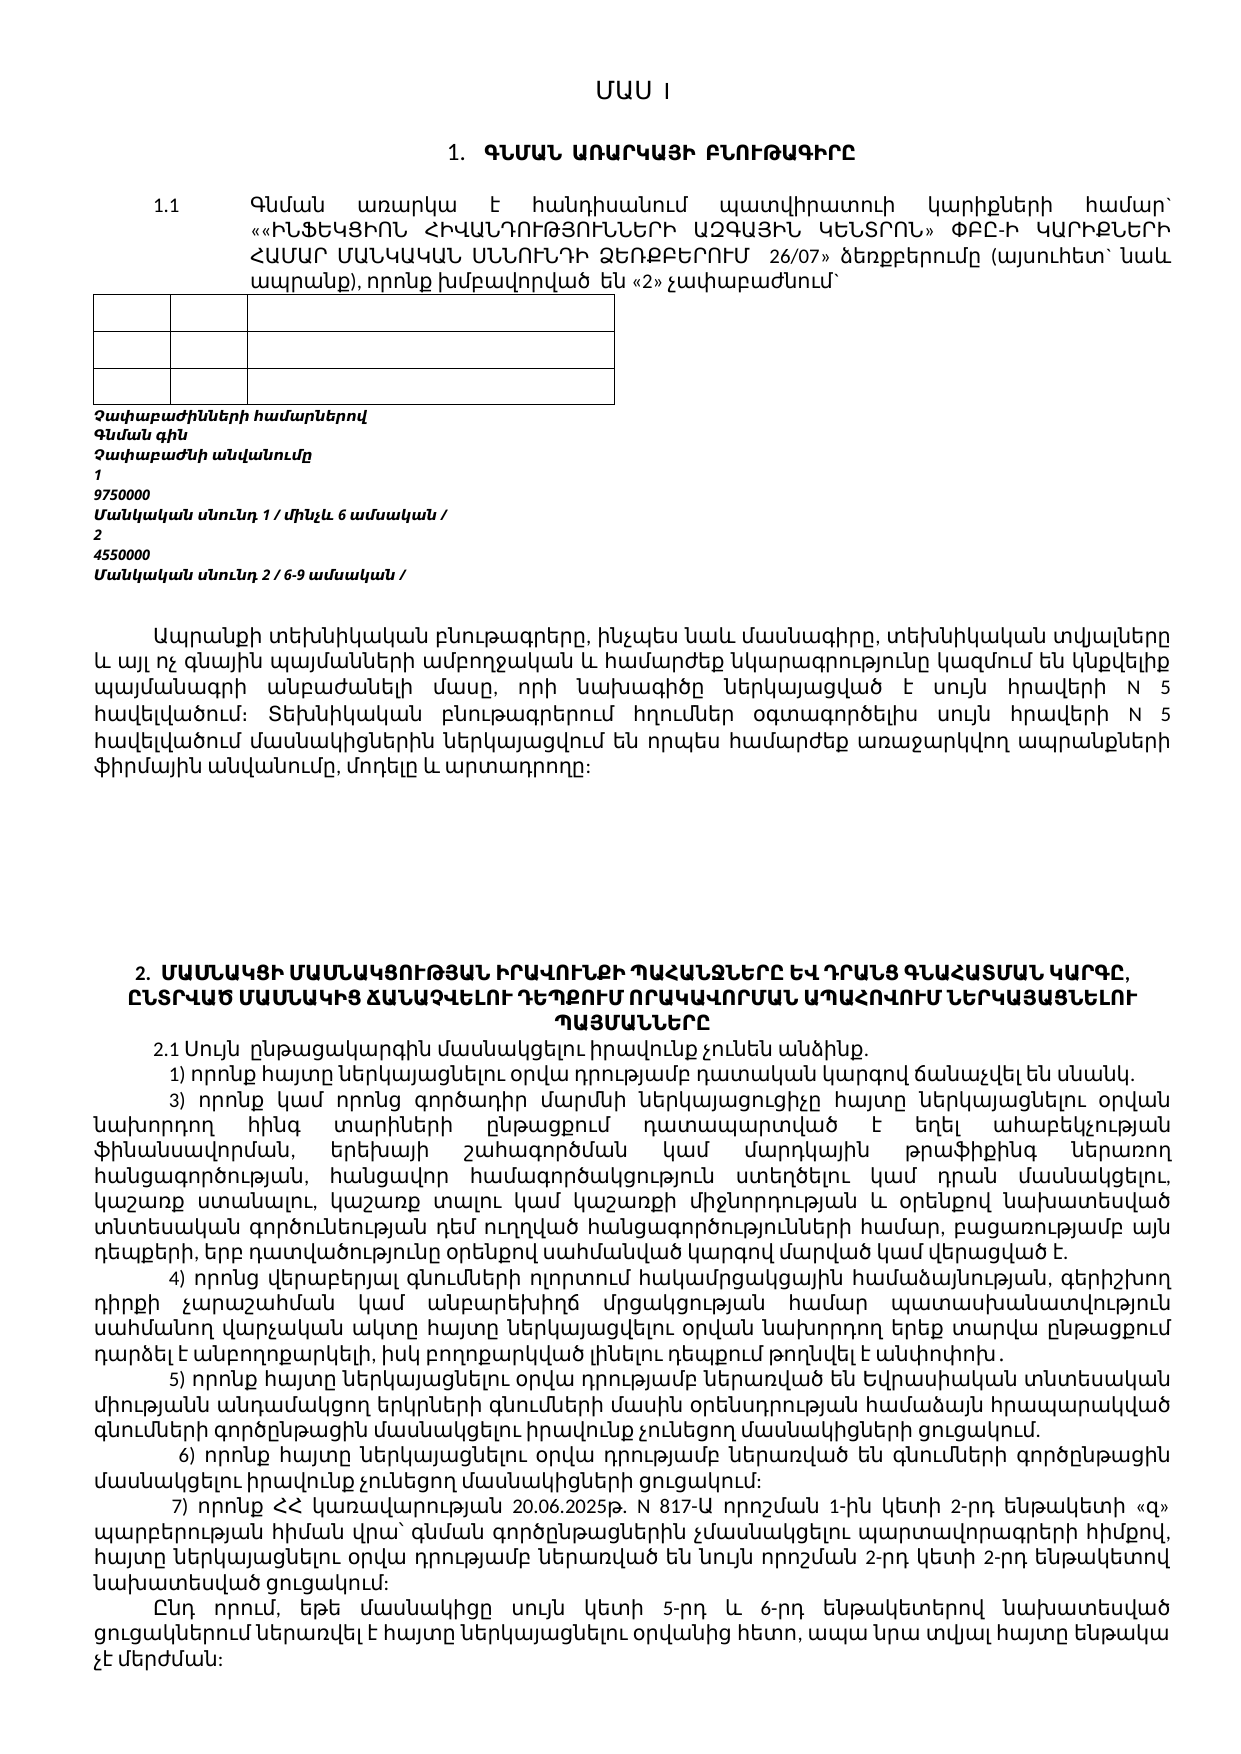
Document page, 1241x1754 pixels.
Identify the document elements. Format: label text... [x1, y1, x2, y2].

text Ապրանքի տեխնիկական բնութագրերը, ինչպես նաև մասնագիրը, տեխնիկական տվյալները և այլ ոչ գնային պայմանների ամբողջական և համարժեք նկարագրությունը կազմում են կնքվելիք պայմանագրի անբաժանելի մասը, որի նախագիծը ներկայացված է սույն հրավերի N 5 հավելվածում։ Տեխնիկական բնութագրերում հղումներ օգտագործելիս սույն հրավերի N 5 հավելվածում մասնակիցներին ներկայացվում են որպես համարժեք առաջարկվող ապրանքների ֆիրմային անվանումը, մոդելը և արտադրողը: [94, 623, 1171, 779]
text 1) որոնք հայտը ներկայացնելու օրվա դրությամբ դատական կարգով ճանաչվել են սնանկ. [94, 1061, 1171, 1087]
text 4) որոնց վերաբերյալ գնումների ոլորտում հակամրցակցային համաձայնության, գերիշխող դիրքի չարաշահման կամ անբարեխիղճ մրցակցության համար պատասխանատվություն սահմանող վարչական ակտը հայտը ներկայացվելու օրվան նախորդող երեք տարվա ընթացքում դարձել է անբողոքարկելի, իսկ բողոքարկված լինելու դեպքում թողնվել է անփոփոխ․ [94, 1265, 1171, 1366]
text 3) որոնք կամ որոնց գործադիր մարմնի ներկայացուցիչը հայտը ներկայացնելու օրվան նախորդող հինգ տարիների ընթացքում դատապարտված է եղել ահաբեկչության ֆինանսավորման, երեխայի շահագործման կամ մարդկային թրաֆիքինգ ներառող հանցագործության, հանցավոր համագործակցություն ստեղծելու կամ դրան մասնակցելու, կաշառք ստանալու, կաշառք տալու կամ կաշառքի միջնորդության և օրենքով նախատեսված տնտեսական գործունեության դեմ ուղղված հանցագործությունների համար, բացառությամբ այն դեպքերի, երբ դատվածությունը օրենքով սահմանված կարգով մարված կամ վերացված է. [94, 1087, 1171, 1265]
text 2.1 Սույն ընթացակարգին մասնակցելու իրավունք չունեն անձինք. [94, 1036, 1171, 1061]
text ՄԱՍ I [94, 75, 1171, 106]
list ԳՆՄԱՆ ԱՌԱՐԿԱՅԻ ԲՆՈՒԹԱԳԻՐԸ [131, 136, 1171, 167]
text Ընդ որում, եթե մասնակիցը սույն կետի 5-րդ և 6-րդ ենթակետերով նախատեսված ցուցակներում ներառվել է հայտը ներկայացնելու օրվանից հետո, ապա նրա տվյալ հայտը ենթակա չէ մերժման: [94, 1595, 1171, 1671]
text 5) որոնք հայտը ներկայացնելու օրվա դրությամբ ներառված են Եվրասիական տնտեսական միությանն անդամակցող երկրների գնումների մասին օրենսդրության համաձայն հրապարակված գնումների գործընթացին մասնակցելու իրավունք չունեցող մասնակիցների ցուցակում. [94, 1366, 1171, 1443]
text 2. ՄԱՍՆԱԿՑԻ ՄԱՍՆԱԿՑՈՒԹՅԱՆ ԻՐԱՎՈՒՆՔԻ ՊԱՀԱՆՋՆԵՐԸ ԵՎ ԴՐԱՆՑ ԳՆԱՀԱՏՄԱՆ ԿԱՐԳԸ, ԸՆՏՐՎԱԾ ՄԱՍՆԱԿԻՑ ՃԱՆԱՉՎԵԼՈՒ ԴԵՊՔՈՒՄ ՈՐԱԿԱՎՈՐՄԱՆ ԱՊԱՀՈՎՈՒՄ ՆԵՐԿԱՅԱՑՆԵԼՈՒ ՊԱՅՄԱՆՆԵՐԸ [94, 960, 1171, 1036]
subtitle Գնման առարկա է հանդիսանում պատվիրատուի կարիքների համար` ««ԻՆՖԵԿՑԻՈՆ ՀԻՎԱՆԴՈՒԹՅՈՒՆՆԵՐԻ ԱԶԳԱՅԻՆ ԿԵՆՏՐՈՆ» ՓԲԸ-Ի ԿԱՐԻՔՆԵՐԻ ՀԱՄԱՐ ՄԱՆԿԱԿԱՆ ՍՆՆՈՒՆԴԻ ՁԵՌՔԲԵՐՈՒՄ 26/07» ձեռքբերումը (այսուհետ` նաև ապրանք), որոնք խմբավորված են «2» չափաբաժնում` [153, 192, 1171, 294]
text 6) որոնք հայտը ներկայացնելու օրվա դրությամբ ներառված են գնումների գործընթացին մասնակցելու իրավունք չունեցող մասնակիցների ցուցակում: [94, 1443, 1171, 1493]
text 7) որոնք ՀՀ կառավարության 20.06.2025թ. N 817-Ա որոշման 1-ին կետի 2-րդ ենթակետի «զ» պարբերության հիման վրա՝ գնման գործընթացներին չմասնակցելու պարտավորագրերի հիմքով, հայտը ներկայացնելու օրվա դրությամբ ներառված են նույն որոշման 2-րդ կետի 2-րդ ենթակետով նախատեսված ցուցակում: [94, 1493, 1171, 1595]
